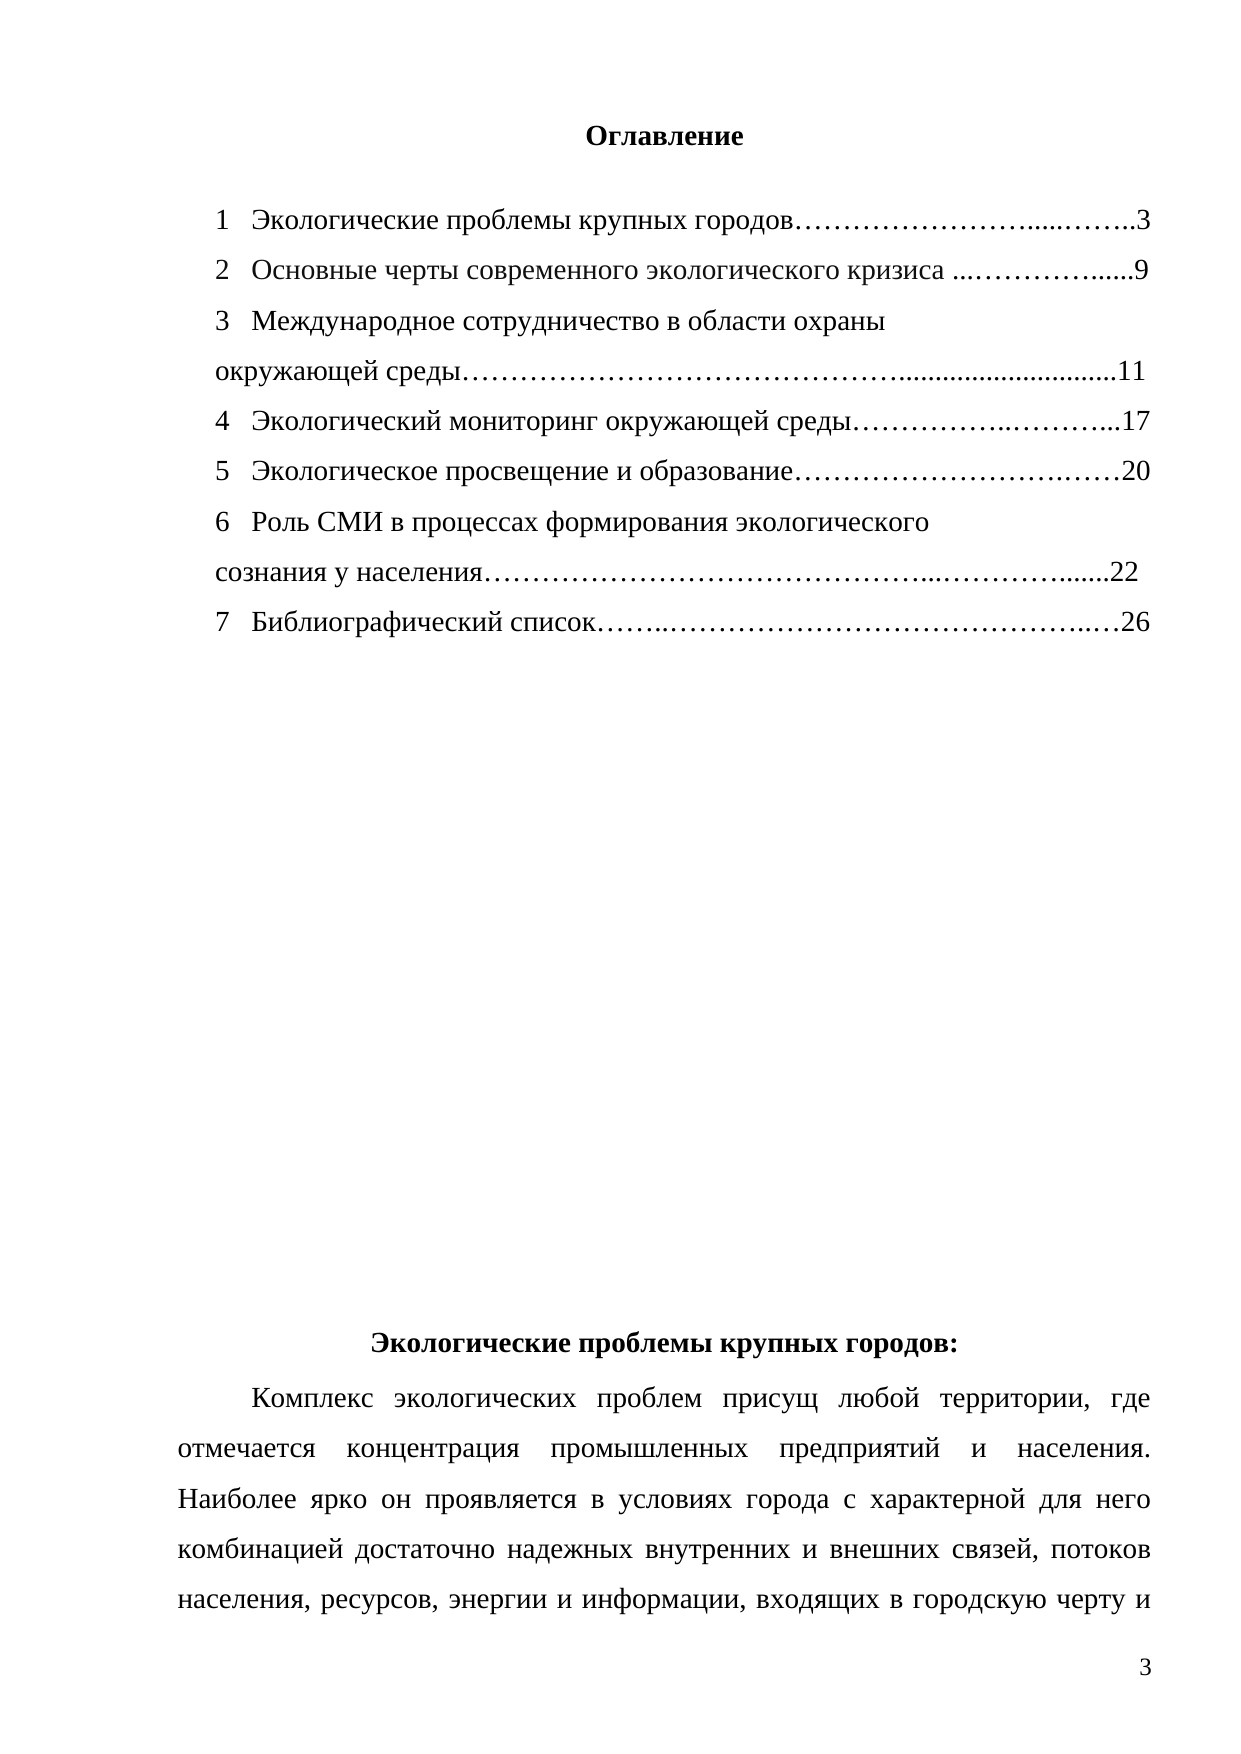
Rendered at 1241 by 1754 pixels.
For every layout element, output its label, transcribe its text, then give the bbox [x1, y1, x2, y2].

text 7 Библиографический список……..……………………………………..…26 [215, 604, 1152, 638]
text 2 Основные черты современного экологического кризиса ...…………......9 [215, 252, 1152, 286]
text окружающей среды………………………………………..............................11 [215, 353, 1152, 386]
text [177, 1380, 1152, 1615]
text 5 Экологическое просвещение и образование……………………….……20 [215, 453, 1152, 487]
text 1 Экологические проблемы крупных городов…………………….....……..3 [215, 202, 1152, 236]
text 6 Роль СМИ в процессах формирования экологического [215, 504, 1152, 537]
text 4 Экологический мониторинг окружающей среды……………..………...17 [215, 403, 1152, 437]
text 3 Международное сотрудничество в области охраны [177, 303, 1152, 336]
text Оглавление [177, 118, 1152, 152]
text сознания у населения………………………………………...………….......22 [215, 554, 1152, 588]
text Экологические проблемы крупных городов: [177, 1325, 1152, 1358]
